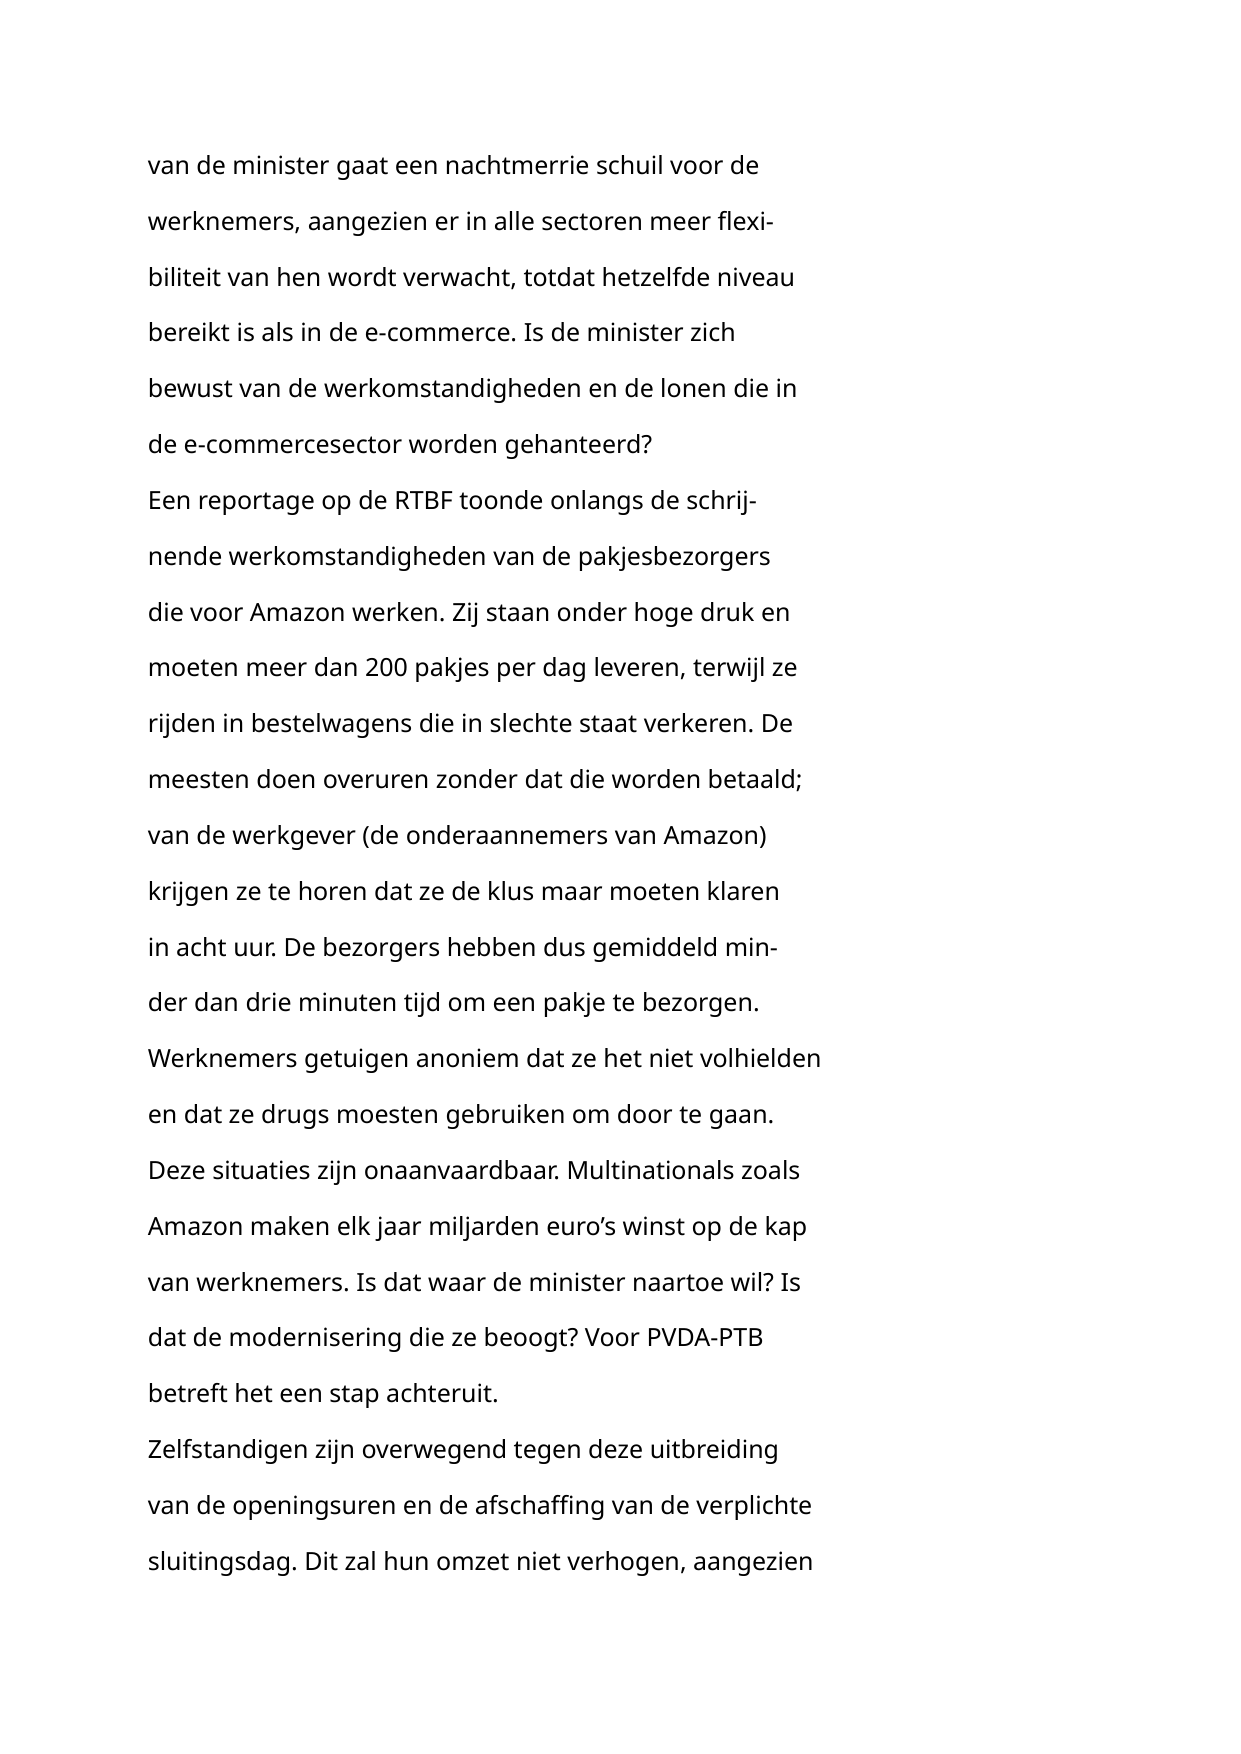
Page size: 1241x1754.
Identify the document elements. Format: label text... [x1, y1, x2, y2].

text nende werkomstandigheden van de pakjesbezorgers [148, 538, 1093, 572]
text en dat ze drugs moesten gebruiken om door te gaan. [148, 1097, 1093, 1131]
text rijden in bestelwagens die in slechte staat verkeren. De [148, 706, 1093, 740]
text krijgen ze te horen dat ze de klus maar moeten klaren [148, 873, 1093, 907]
text Deze situaties zijn onaanvaardbaar. Multinationals zoals [148, 1153, 1093, 1187]
text van de werkgever (de onderaannemers van Amazon) [148, 818, 1093, 852]
text betreft het een stap achteruit. [148, 1376, 1093, 1410]
text Een reportage op de RTBF toonde onlangs de schrij- [148, 483, 1093, 517]
text de e-commercesector worden gehanteerd? [148, 427, 1093, 461]
text sluitingsdag. Dit zal hun omzet niet verhogen, aangezien [148, 1543, 1093, 1577]
text der dan drie minuten tijd om een pakje te bezorgen. [148, 985, 1093, 1019]
text biliteit van hen wordt verwacht, totdat hetzelfde niveau [148, 259, 1093, 293]
text die voor Amazon werken. Zij staan onder hoge druk en [148, 594, 1093, 628]
text bewust van de werkomstandigheden en de lonen die in [148, 371, 1093, 405]
text Zelfstandigen zijn overwegend tegen deze uitbreiding [148, 1432, 1093, 1466]
text bereikt is als in de e-commerce. Is de minister zich [148, 315, 1093, 349]
text dat de modernisering die ze beoogt? Voor PVDA-PTB [148, 1320, 1093, 1354]
text Werknemers getuigen anoniem dat ze het niet volhielden [148, 1041, 1093, 1075]
text in acht uur. De bezorgers hebben dus gemiddeld min- [148, 929, 1093, 963]
text Amazon maken elk jaar miljarden euro’s winst op de kap [148, 1208, 1093, 1242]
text van de openingsuren en de afschaffing van de verplichte [148, 1488, 1093, 1522]
text moeten meer dan 200 pakjes per dag leveren, terwijl ze [148, 650, 1093, 684]
text van de minister gaat een nachtmerrie schuil voor de [148, 148, 1093, 182]
text werknemers, aangezien er in alle sectoren meer flexi- [148, 203, 1093, 237]
text meesten doen overuren zonder dat die worden betaald; [148, 762, 1093, 796]
text van werknemers. Is dat waar de minister naartoe wil? Is [148, 1264, 1093, 1298]
